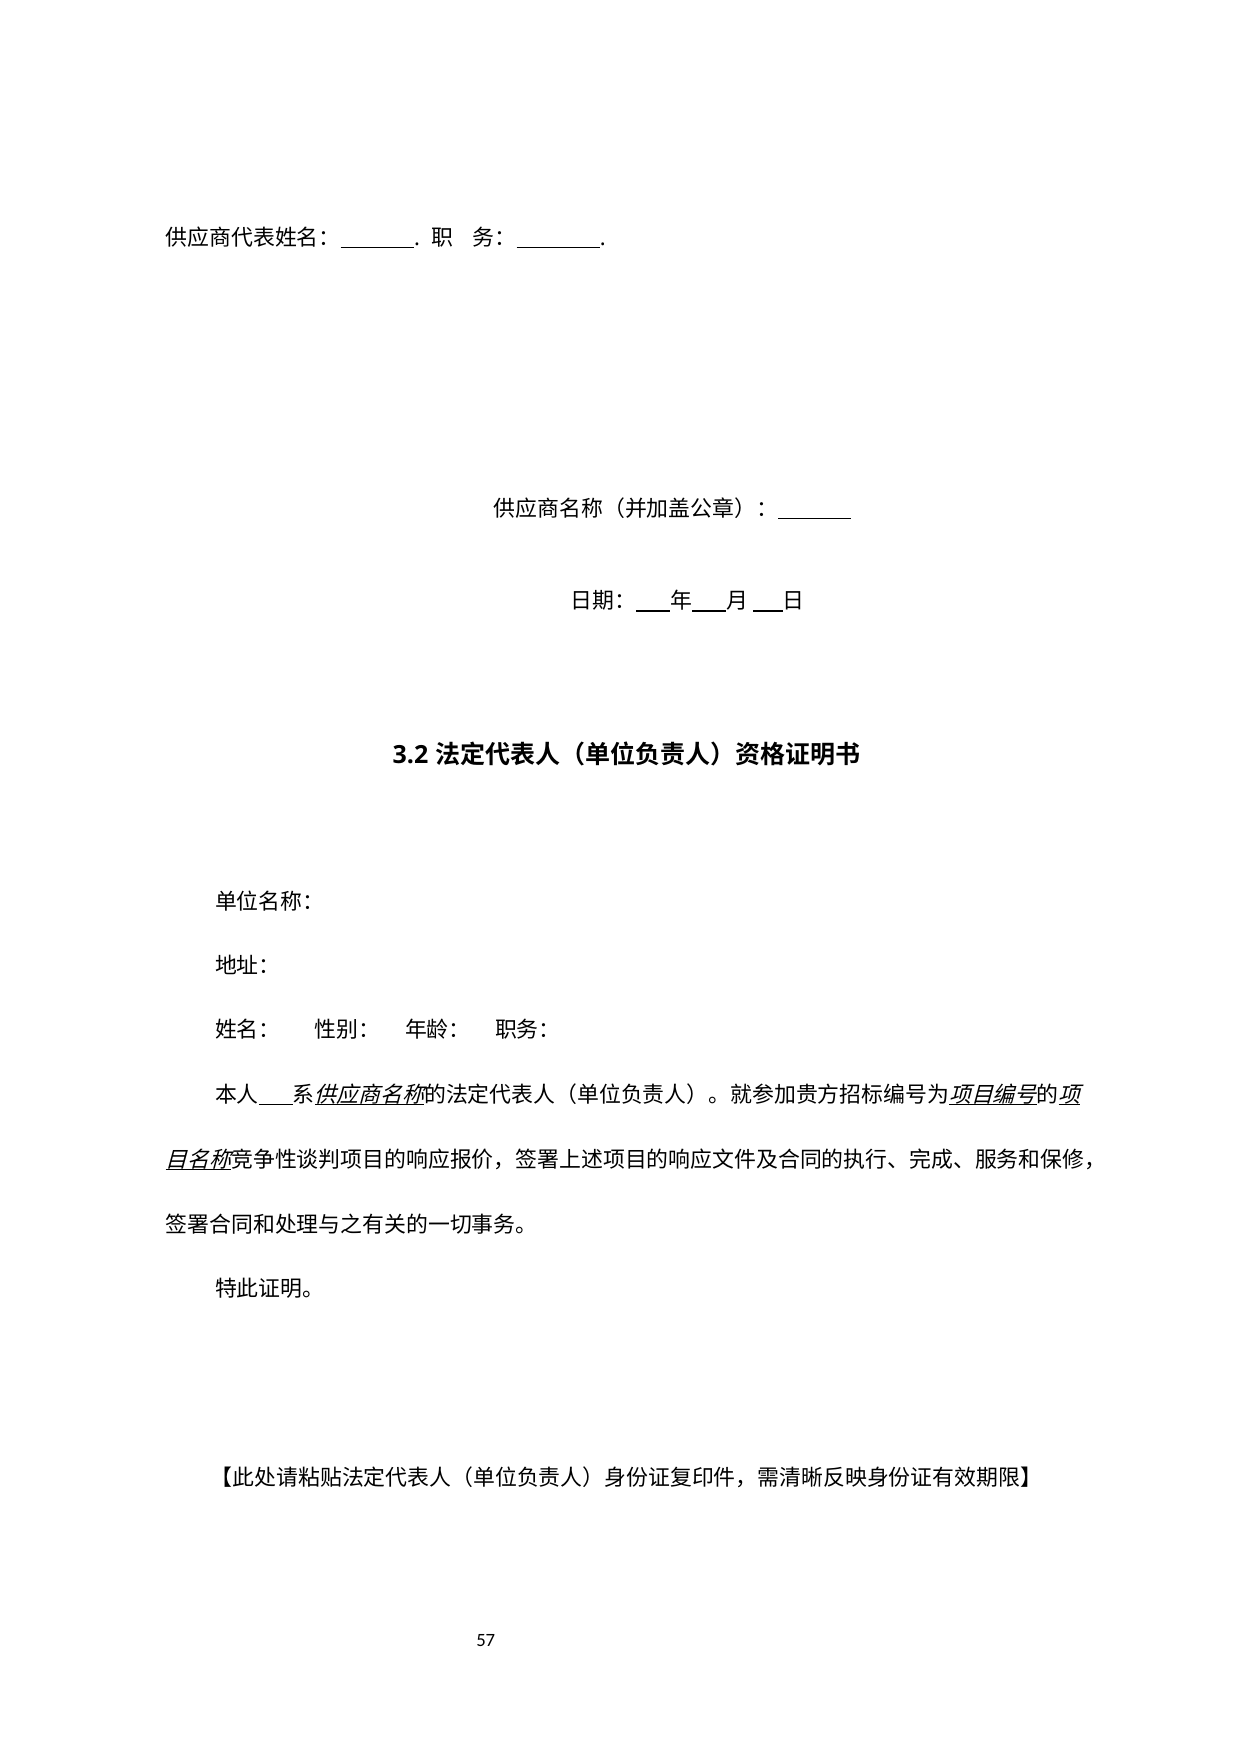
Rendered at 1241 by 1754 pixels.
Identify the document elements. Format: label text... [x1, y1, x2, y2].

text 3.2 法定代表人（单位负责人）资格证明书 [165, 720, 1087, 785]
text 姓名： 性别： 年龄： 职务： [165, 1012, 1087, 1044]
text 特此证明。 [165, 1270, 1087, 1303]
text 供应商名称（并加盖公章）： [165, 491, 1087, 522]
text 本人 系供应商名称的法定代表人（单位负责人）。就参加贵方招标编号为项目编号的项目名称竞争性谈判项目的响应报价，签署上述项目的响应文件及合同的执行、完成、服务和保修，签署合同和处理与之有关的一切事务。 [165, 1076, 1087, 1239]
text 供应商代表姓名： . 职 务： . [165, 219, 1087, 251]
text 单位名称： [165, 884, 1087, 916]
text 日期： 年 月 日 [165, 583, 1087, 614]
text 【此处请粘贴法定代表人（单位负责人）身份证复印件，需清晰反映身份证有效期限】 [109, 1459, 1087, 1492]
text 地址： [165, 948, 1087, 980]
